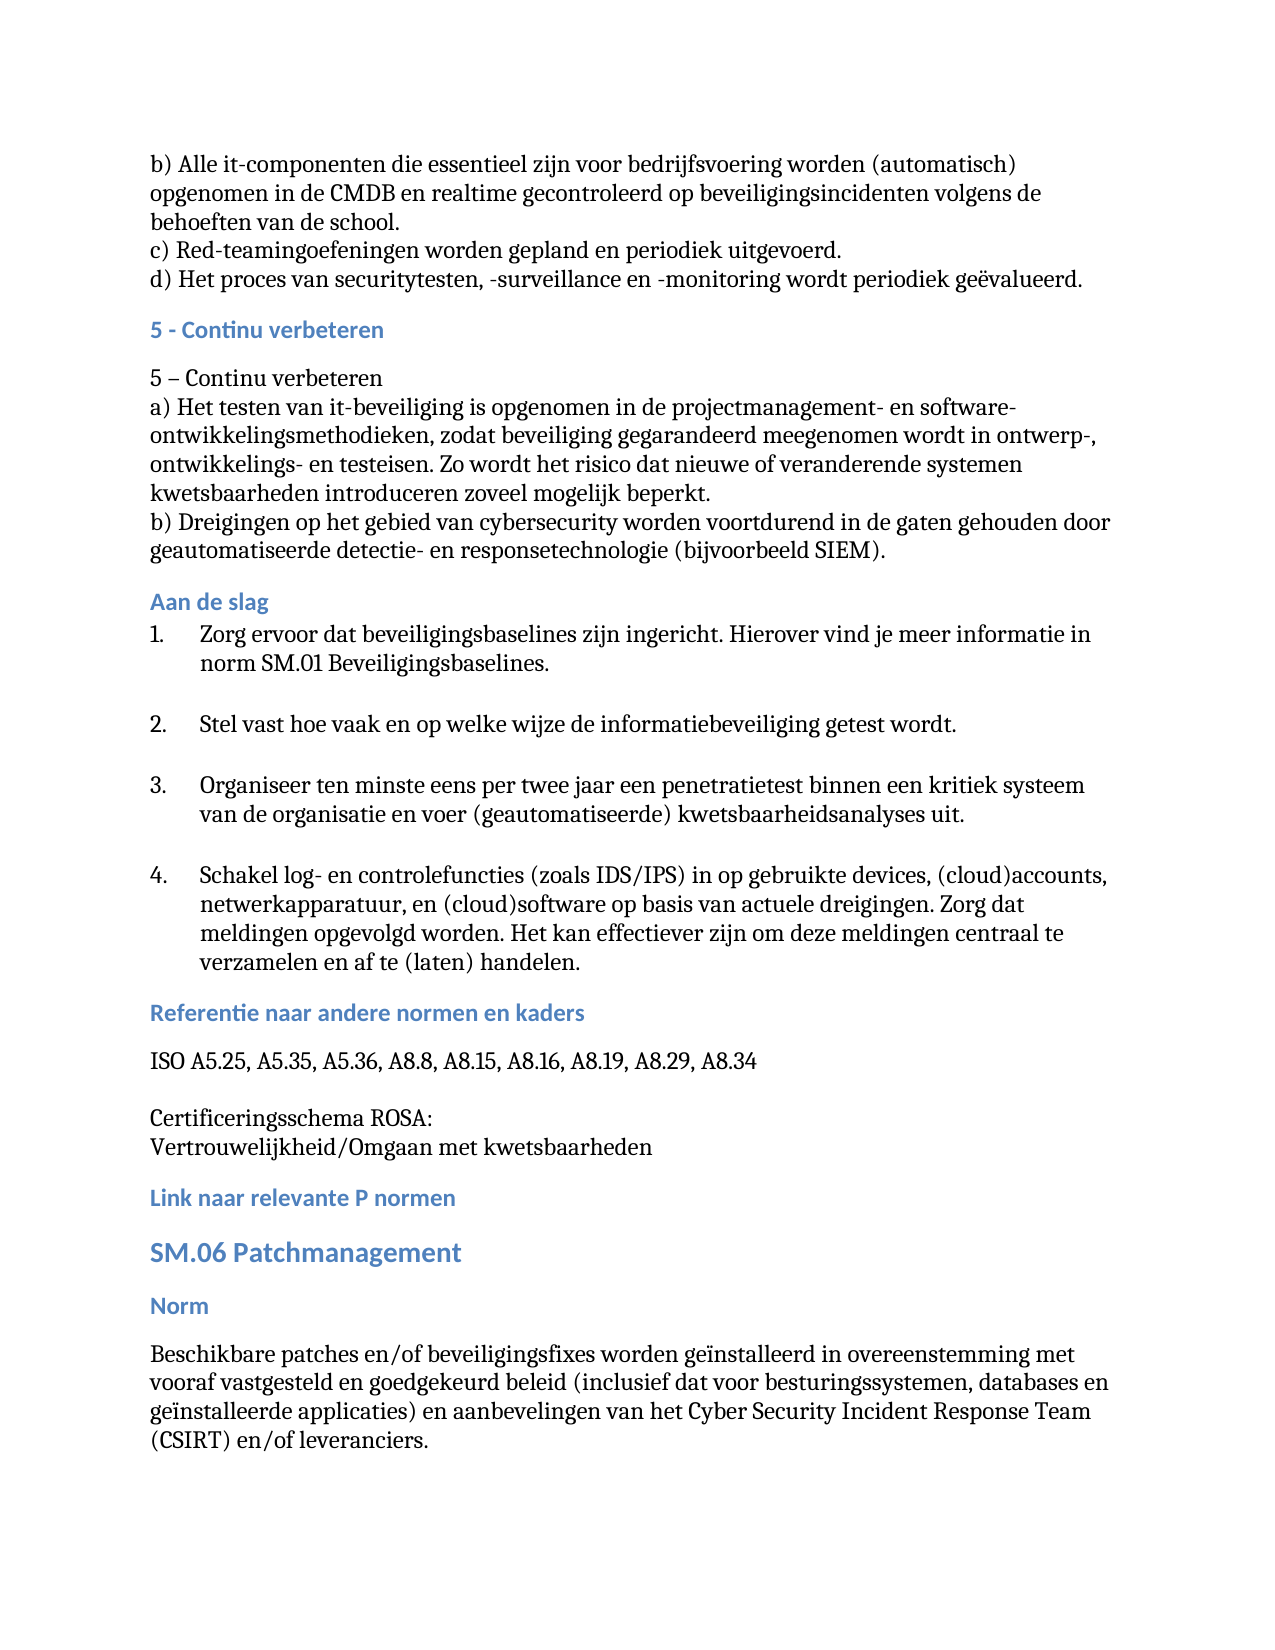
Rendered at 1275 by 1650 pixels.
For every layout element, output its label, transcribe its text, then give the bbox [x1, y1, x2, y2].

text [150, 150, 1125, 294]
subtitle Link naar relevante P normen [150, 1182, 1125, 1213]
subtitle 5 - Continu verbeteren [150, 314, 1125, 345]
subtitle Aan de slag [150, 586, 1125, 616]
list Zorg ervoor dat beveiligingsbaselines zijn ingericht. Hierover vind je meer informatie in norm SM.01 Beveiligingsbaselines. [150, 620, 1125, 706]
subtitle Referentie naar andere normen en kaders [150, 997, 1125, 1028]
text ISO A5.25, A5.35, A5.36, A8.8, A8.15, A8.16, A8.19, A8.29, A8.34 Certificeringsschema ROSA: Vertrouwelijkheid/Omgaan met kwetsbaarheden [150, 1047, 1125, 1162]
text Beschikbare patches en/of beveiligingsfixes worden geïnstalleerd in overeenstemming met vooraf vastgesteld en goedgekeurd beleid (inclusief dat voor besturingssystemen, databases en geïnstalleerde applicaties) en aanbevelingen van het Cyber Security Incident Response Team (CSIRT) en/of leveranciers. [150, 1339, 1125, 1454]
list Stel vast hoe vaak en op welke wijze de informatiebeveiliging getest wordt. [150, 710, 1125, 768]
list Schakel log- en controlefuncties (zoals IDS/IPS) in op gebruikte devices, (cloud)accounts, netwerkapparatuur, en (cloud)software op basis van actuele dreigingen. Zorg dat meldingen opgevolgd worden. Het kan effectiever zijn om deze meldingen centraal te verzamelen en af te (laten) handelen. [150, 861, 1125, 976]
subtitle Norm [150, 1290, 1125, 1321]
text 5 – Continu verbeteren a) Het testen van it-beveiliging is opgenomen in de projectmanagement- en software-ontwikkelingsmethodieken, zodat beveiliging gegarandeerd meegenomen wordt in ontwerp-, ontwikkelings- en testeisen. Zo wordt het risico dat nieuwe of veranderende systemen kwetsbaarheden introduceren zoveel mogelijk beperkt. b) Dreigingen op het gebied van cybersecurity worden voortdurend in de gaten gehouden door geautomatiseerde detectie- en responsetechnologie (bijvoorbeeld SIEM). [150, 364, 1125, 565]
subtitle SM.06 Patchmanagement [150, 1234, 1125, 1269]
list Organiseer ten minste eens per twee jaar een penetratietest binnen een kritiek systeem van de organisatie en voer (geautomatiseerde) kwetsbaarheidsanalyses uit. [150, 771, 1125, 858]
